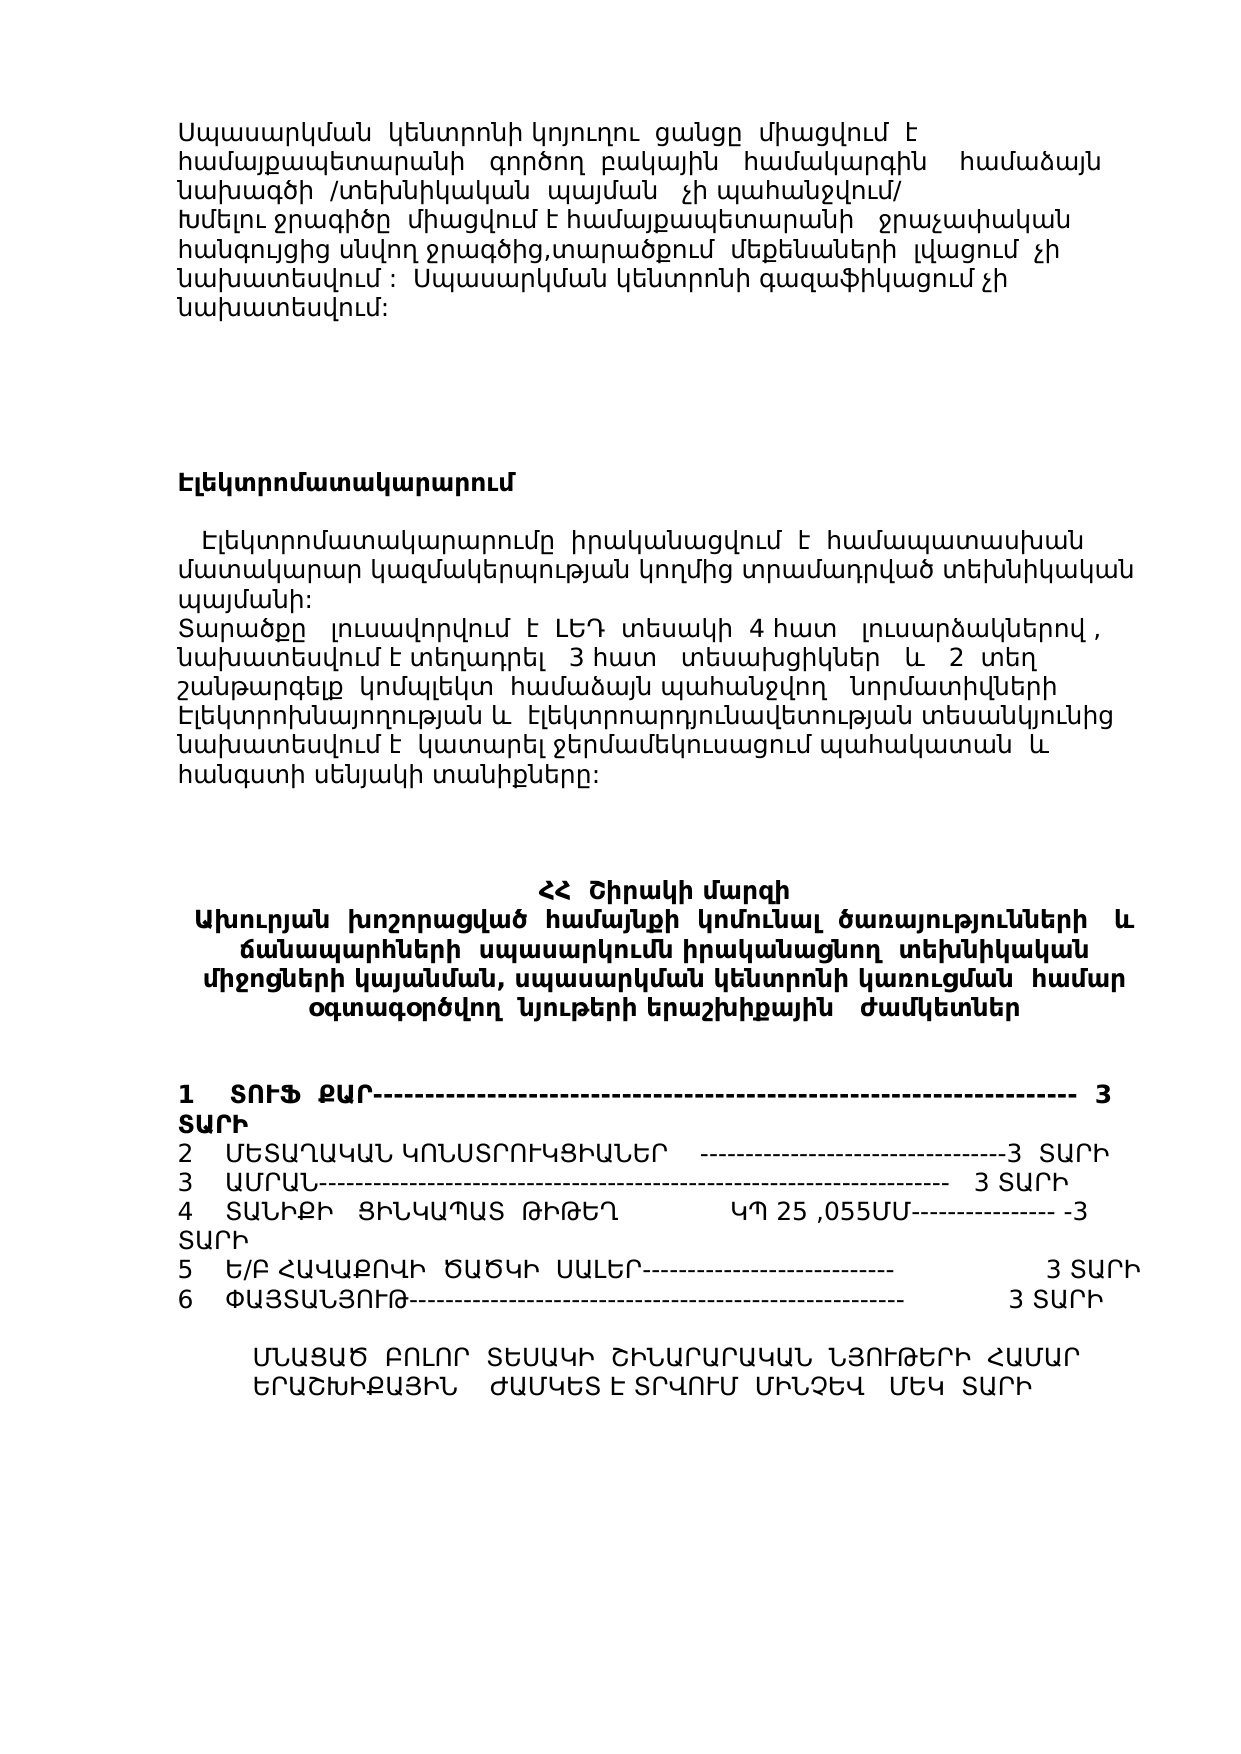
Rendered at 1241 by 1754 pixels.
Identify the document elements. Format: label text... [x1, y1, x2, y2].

text 6 ՓԱՅՏԱՆՅՈՒԹ------------------------------------------------------- 3 ՏԱՐԻ [177, 1285, 1152, 1314]
text 3 ԱՄՐԱՆ---------------------------------------------------------------------- 3 ՏԱՐԻ [177, 1168, 1152, 1197]
text 5 Ե/Բ ՀԱՎԱՔՈՎԻ ԾԱԾԿԻ ՍԱԼԵՐ---------------------------- 3 ՏԱՐԻ [177, 1256, 1152, 1285]
text Խմելու ջրագիծը միացվում է համայքապետարանի ջրաչափական հանգույցից սնվող ջրագծից,տարածքում մեքենաների լվացում չի նախատեսվում : Սպասարկման կենտրոնի գազաֆիկացում չի նախատեսվում: [177, 206, 1152, 322]
text 2 ՄԵՏԱՂԱԿԱՆ ԿՈՆՍՏՐՈՒԿՑԻԱՆԵՐ ----------------------------------3 ՏԱՐԻ [177, 1139, 1152, 1168]
text ՀՀ Շիրակի մարզի [177, 876, 1152, 906]
text Էլեկտրոմատակարարումը իրականացվում է համապատասխան մատակարար կազմակերպության կողմից տրամադրված տեխնիկական պայմանի: [177, 526, 1152, 614]
text 4 ՏԱՆԻՔԻ ՑԻՆԿԱՊԱՏ ԹԻԹԵՂ ԿՊ 25 ,055ՄՄ---------------- -3 ՏԱՐԻ [177, 1197, 1152, 1256]
text 1 ՏՈՒՖ ՔԱՐ-------------------------------------------------------------------- 3 ՏԱՐԻ [177, 1081, 1152, 1139]
text Էլեկտրոմատակարարում [177, 468, 1152, 497]
list ՄՆԱՑԱԾ ԲՈԼՈՐ ՏԵՍԱԿԻ ՇԻՆԱՐԱՐԱԿԱՆ ՆՅՈՒԹԵՐԻ ՀԱՄԱՐ ԵՐԱՇԽԻՔԱՅԻՆ ԺԱՄԿԵՏ Է ՏՐՎՈՒՄ ՄԻՆՉԵՎ ՄԵԿ ՏԱՐԻ [252, 1343, 1152, 1401]
text Ախուրյան խոշորացված համայնքի կոմունալ ծառայությունների և ճանապարհների սպասարկումն իրականացնող տեխնիկական միջոցների կայանման, սպասարկման կենտրոնի կառուցման համար օգտագօրծվող նյութերի երաշխիքային ժամկետներ [177, 906, 1152, 1022]
text Տարածքը լուսավորվում է ԼԵԴ տեսակի 4 հատ լուսարձակներով , նախատեսվում է տեղադրել 3 հատ տեսախցիկներ և 2 տեղ շանթարգելք կոմպլեկտ համաձայն պահանջվող նորմատիվների [177, 614, 1152, 701]
text Սպասարկման կենտրոնի կոյուղու ցանցը միացվում է համայքապետարանի գործող բակային համակարգին համաձայն նախագծի /տեխնիկական պայման չի պահանջվում/ [177, 118, 1152, 206]
text Էլեկտրոխնայողության և էլեկտրոարդյունավետության տեսանկյունից նախատեսվում է կատարել ջերմամեկուսացում պահակատան և հանգստի սենյակի տանիքները: [177, 701, 1152, 789]
